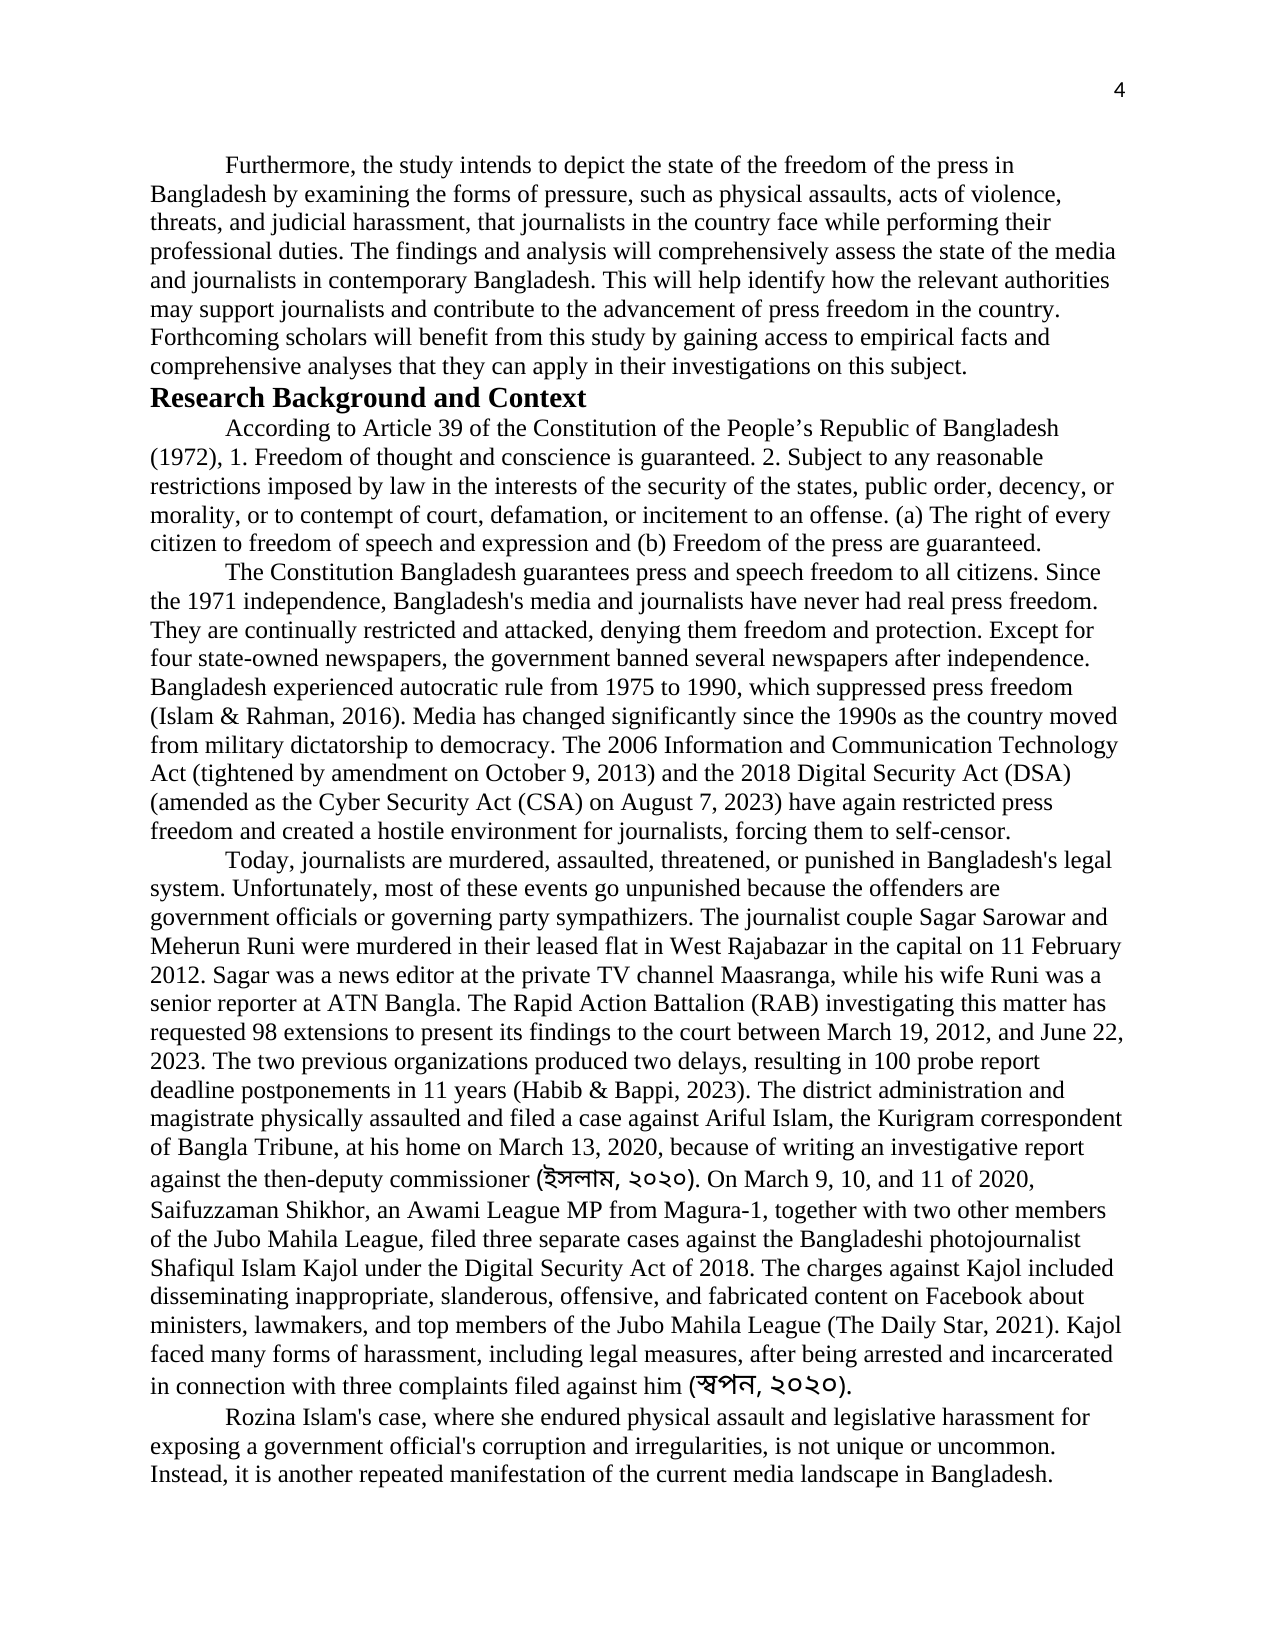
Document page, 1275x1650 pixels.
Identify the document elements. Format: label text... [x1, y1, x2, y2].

text Today, journalists are murdered, assaulted, threatened, or punished in Bangladesh's legal system. Unfortunately, most of these events go unpunished because the offenders are government officials or governing party sympathizers. The journalist couple Sagar Sarowar and Meherun Runi were murdered in their leased flat in West Rajabazar in the capital on 11 February 2012. Sagar was a news editor at the private TV channel Maasranga, while his wife Runi was a senior reporter at ATN Bangla. The Rapid Action Battalion (RAB) investigating this matter has requested 98 extensions to present its findings to the court between March 19, 2012, and June 22, 2023. The two previous organizations produced two delays, resulting in 100 probe report deadline postponements in 11 years (Habib & Bappi, 2023). The district administration and magistrate physically assaulted and filed a case against Ariful Islam, the Kurigram correspondent of Bangla Tribune, at his home on March 13, 2020, because of writing an investigative report against the then-deputy commissioner (ইসলাম, ২০২০). On March 9, 10, and 11 of 2020, Saifuzzaman Shikhor, an Awami League MP from Magura-1, together with two other members of the Jubo Mahila League, filed three separate cases against the Bangladeshi photojournalist Shafiqul Islam Kajol under the Digital Security Act of 2018. The charges against Kajol included disseminating inappropriate, slanderous, offensive, and fabricated content on Facebook about ministers, lawmakers, and top members of the Jubo Mahila League (The Daily Star, 2021). Kajol faced many forms of harassment, including legal measures, after being arrested and incarcerated in connection with three complaints filed against him (স্বপন, ২০২০). [150, 845, 1125, 1402]
text According to Article 39 of the Constitution of the People’s Republic of Bangladesh (1972), 1. Freedom of thought and conscience is guaranteed. 2. Subject to any reasonable restrictions imposed by law in the interests of the security of the states, public order, decency, or morality, or to contempt of court, defamation, or incitement to an offense. (a) The right of every citizen to freedom of speech and expression and (b) Freedom of the press are guaranteed. [150, 413, 1125, 557]
text Rozina Islam's case, where she endured physical assault and legislative harassment for exposing a government official's corruption and irregularities, is not unique or uncommon. Instead, it is another repeated manifestation of the current media landscape in Bangladesh. [150, 1402, 1125, 1488]
text The Constitution Bangladesh guarantees press and speech freedom to all citizens. Since the 1971 independence, Bangladesh's media and journalists have never had real press freedom. They are continually restricted and attacked, denying them freedom and protection. Except for four state-owned newspapers, the government banned several newspapers after independence. Bangladesh experienced autocratic rule from 1975 to 1990, which suppressed press freedom (Islam & Rahman, 2016). Media has changed significantly since the 1990s as the country moved from military dictatorship to democracy. The 2006 Information and Communication Technology Act (tightened by amendment on October 9, 2013) and the 2018 Digital Security Act (DSA) (amended as the Cyber Security Act (CSA) on August 7, 2023) have again restricted press freedom and created a hostile environment for journalists, forcing them to self-censor. [150, 557, 1125, 845]
text Furthermore, the study intends to depict the state of the freedom of the press in Bangladesh by examining the forms of pressure, such as physical assaults, acts of violence, threats, and judicial harassment, that journalists in the country face while performing their professional duties. The findings and analysis will comprehensively assess the state of the media and journalists in contemporary Bangladesh. This will help identify how the relevant authorities may support journalists and contribute to the advancement of press freedom in the country. Forthcoming scholars will benefit from this study by gaining access to empirical facts and comprehensive analyses that they can apply in their investigations on this subject. [150, 150, 1125, 380]
subtitle Research Background and Context [150, 380, 1125, 413]
